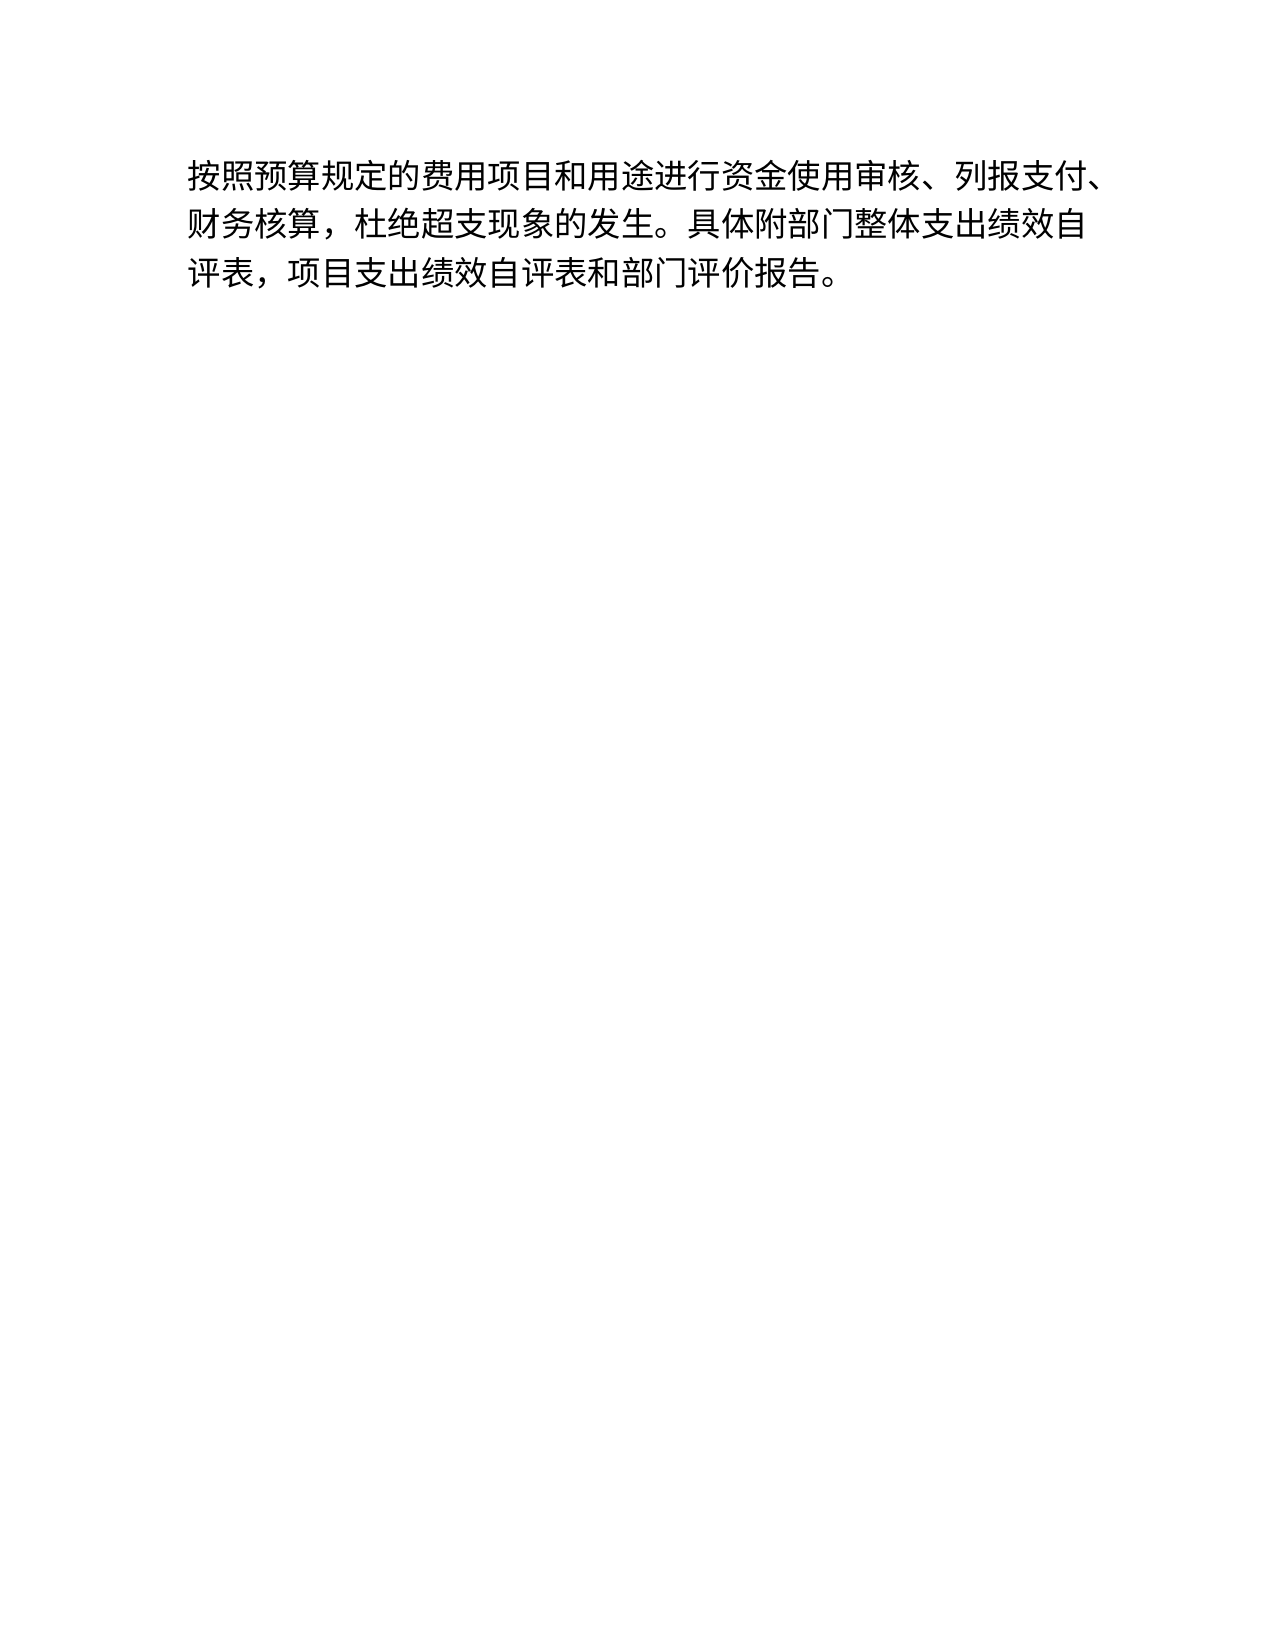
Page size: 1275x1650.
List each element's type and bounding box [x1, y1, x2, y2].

text [187, 150, 1087, 295]
